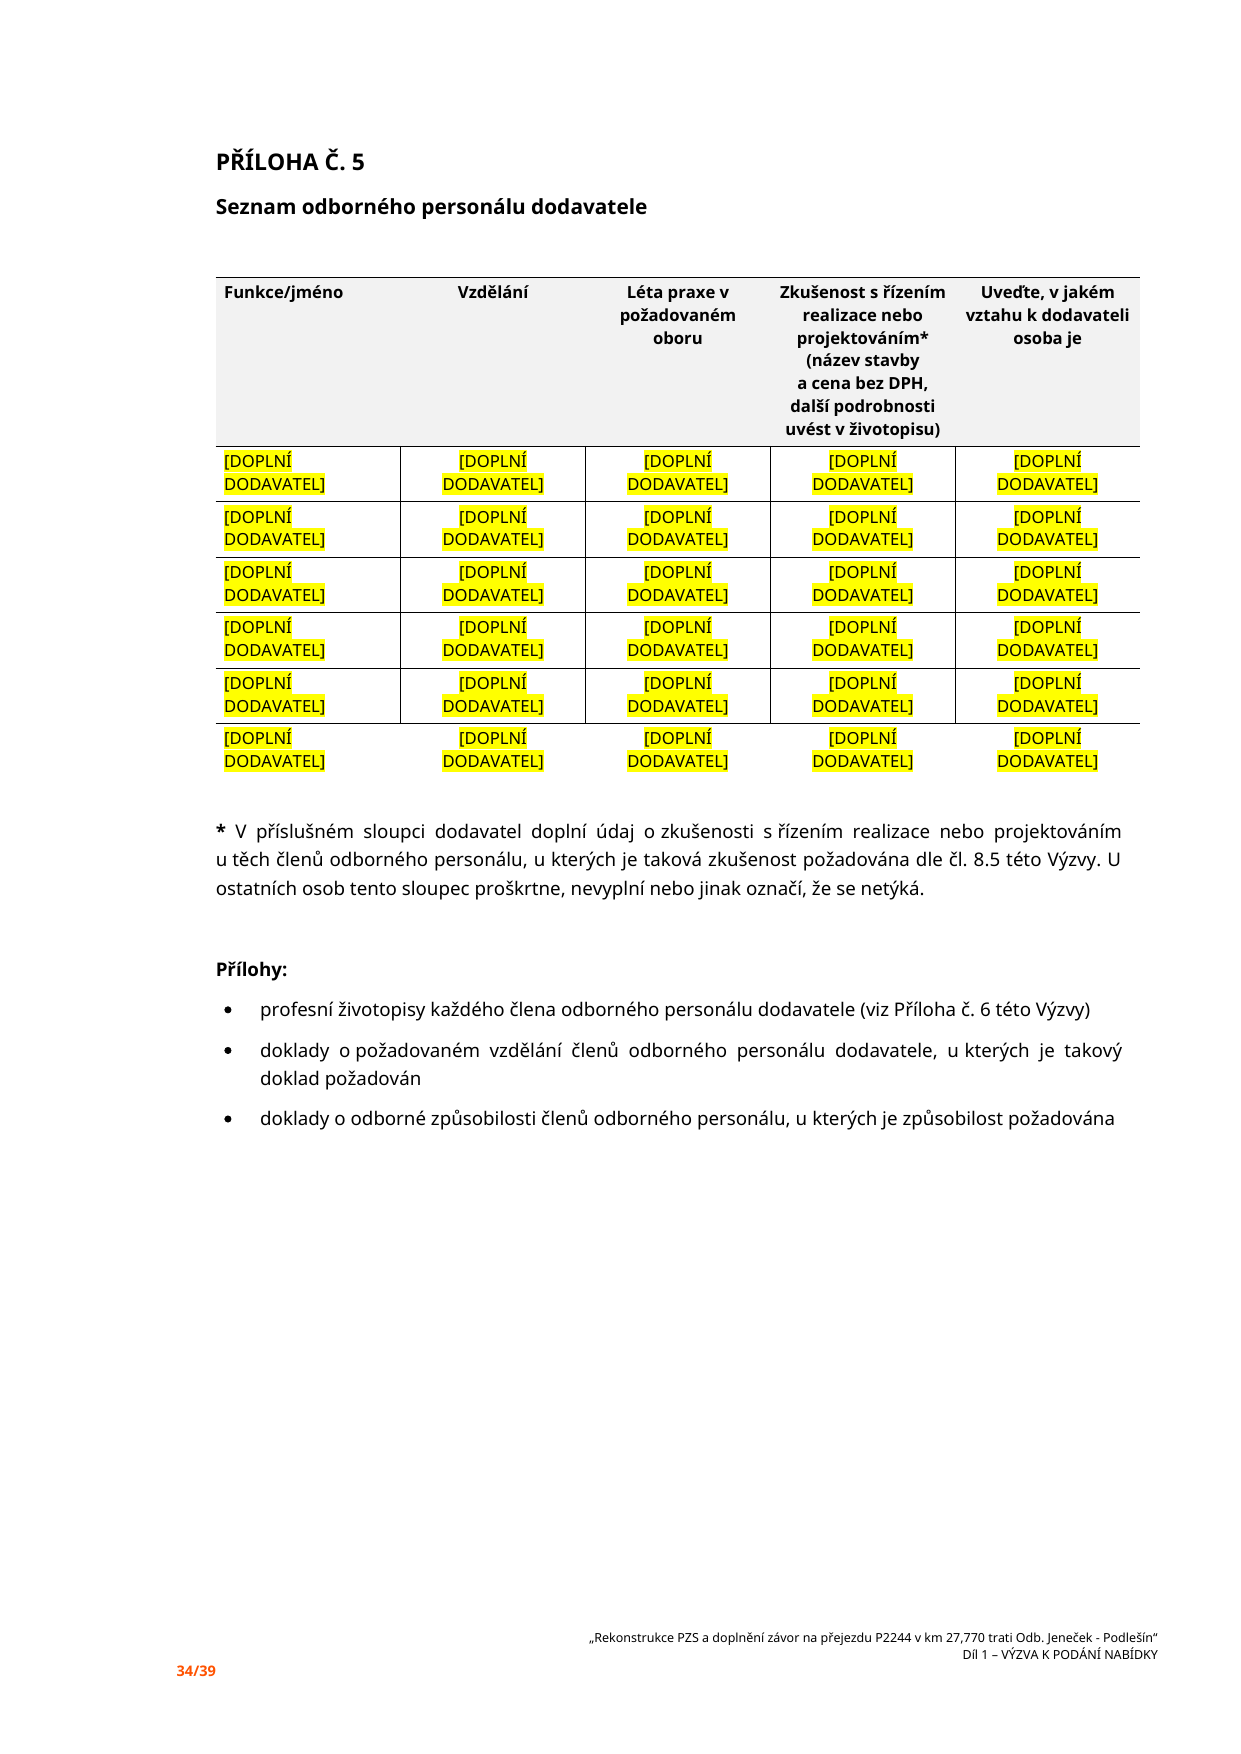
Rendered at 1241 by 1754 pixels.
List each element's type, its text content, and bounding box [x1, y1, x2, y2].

table_cell [DOPLNÍ DODAVATEL] [216, 724, 400, 778]
table_cell [DOPLNÍ DODAVATEL] [585, 724, 770, 778]
table_cell [DOPLNÍ DODAVATEL] [956, 558, 1140, 612]
table_cell [DOPLNÍ DODAVATEL] [216, 502, 400, 557]
table_cell [DOPLNÍ DODAVATEL] [771, 558, 955, 612]
text Příloha č. 5 [216, 146, 1122, 177]
text * V příslušném sloupci dodavatel doplní údaj o zkušenosti s řízením realizace nebo projektováním u těch členů odborného personálu, u kterých je taková zkušenost požadována dle čl. 8.5 této Výzvy. U ostatních osob tento sloupec proškrtne, nevyplní nebo jinak označí, že se netýká. [216, 819, 1122, 900]
text doklady o odborné způsobilosti členů odborného personálu, u kterých je způsobilost požadována [224, 1105, 1122, 1131]
text Seznam odborného personálu dodavatele [216, 192, 1122, 221]
table_cell [DOPLNÍ DODAVATEL] [216, 669, 400, 723]
text profesní životopisy každého člena odborného personálu dodavatele (viz Příloha č. 6 této Výzvy) [224, 996, 1122, 1022]
table_cell [DOPLNÍ DODAVATEL] [401, 558, 585, 612]
table_cell [DOPLNÍ DODAVATEL] [956, 613, 1140, 667]
table_cell [DOPLNÍ DODAVATEL] [586, 502, 770, 557]
table_header Vzdělání [400, 278, 585, 446]
table_cell [DOPLNÍ DODAVATEL] [956, 669, 1140, 723]
table_cell [DOPLNÍ DODAVATEL] [586, 558, 770, 612]
table_cell [DOPLNÍ DODAVATEL] [771, 447, 955, 501]
text doklady o požadovaném vzdělání členů odborného personálu dodavatele, u kterých je takový doklad požadován [224, 1037, 1122, 1090]
table_header Uveďte, v jakém vztahu k dodavateli osoba je [955, 278, 1140, 446]
table_cell [DOPLNÍ DODAVATEL] [400, 724, 585, 778]
table_cell [DOPLNÍ DODAVATEL] [956, 502, 1140, 557]
table_cell [DOPLNÍ DODAVATEL] [216, 613, 400, 667]
table_cell [DOPLNÍ DODAVATEL] [771, 613, 955, 667]
table_cell [DOPLNÍ DODAVATEL] [401, 669, 585, 723]
table_cell [DOPLNÍ DODAVATEL] [586, 669, 770, 723]
table_cell [DOPLNÍ DODAVATEL] [401, 502, 585, 557]
table_cell [DOPLNÍ DODAVATEL] [955, 724, 1140, 778]
table_cell [DOPLNÍ DODAVATEL] [586, 613, 770, 667]
table_cell [DOPLNÍ DODAVATEL] [586, 447, 770, 501]
table_cell [DOPLNÍ DODAVATEL] [771, 669, 955, 723]
table_cell [DOPLNÍ DODAVATEL] [770, 724, 955, 778]
table_header Funkce/jméno [216, 278, 400, 446]
table_cell [DOPLNÍ DODAVATEL] [771, 502, 955, 557]
table_cell [DOPLNÍ DODAVATEL] [216, 558, 400, 612]
table_cell [DOPLNÍ DODAVATEL] [956, 447, 1140, 501]
table_cell [DOPLNÍ DODAVATEL] [216, 447, 400, 501]
table_cell [DOPLNÍ DODAVATEL] [401, 613, 585, 667]
table_header Zkušenost s řízením realizace nebo projektováním* (název stavby a cena bez DPH, další podrobnosti uvést v životopisu) [770, 278, 955, 446]
table_header Léta praxe v požadovaném oboru [585, 278, 770, 446]
text Přílohy: [216, 956, 1122, 981]
table_cell [DOPLNÍ DODAVATEL] [401, 447, 585, 501]
